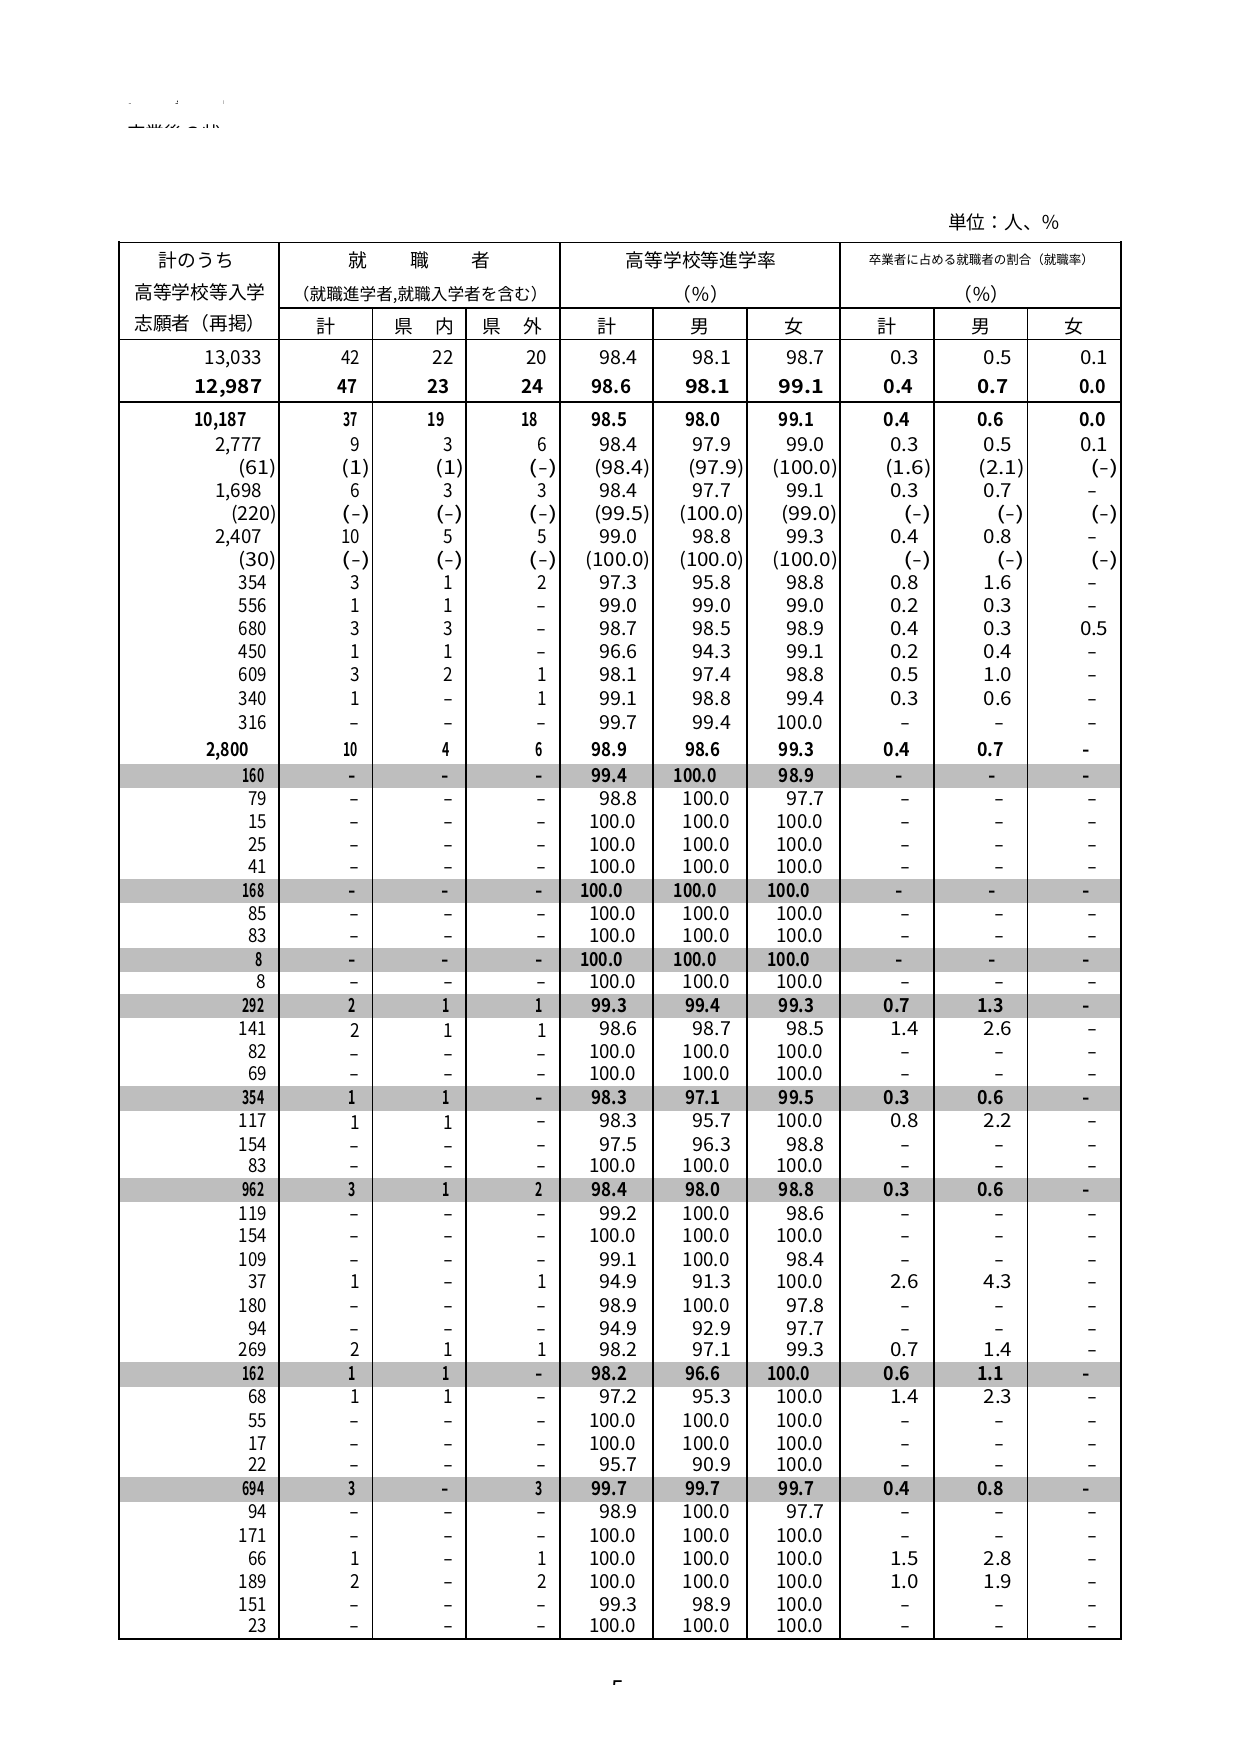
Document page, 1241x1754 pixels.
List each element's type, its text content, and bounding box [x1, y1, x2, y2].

table_cell 98.3 [561, 1111, 652, 1134]
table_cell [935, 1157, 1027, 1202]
table_cell 3 [373, 433, 465, 458]
table_cell 47 [280, 371, 372, 401]
table_cell - [841, 789, 933, 812]
table_cell - [467, 835, 559, 858]
table_cell 100.0 [561, 1065, 652, 1086]
table_cell - [467, 1157, 559, 1178]
table_cell 1 [280, 596, 372, 619]
table_cell 3 [467, 481, 559, 504]
table_cell 0.0 [1028, 403, 1120, 432]
table_cell 25 [120, 835, 278, 858]
table_cell 99.3 [561, 994, 652, 1018]
table_cell 4 [373, 736, 465, 764]
table_cell - [935, 904, 1027, 927]
table_cell 2.2 [935, 1111, 1027, 1134]
table_cell 82 [120, 1042, 278, 1065]
table_cell 450 [120, 642, 278, 665]
table_cell - [841, 835, 933, 858]
table_cell 0.4 [935, 642, 1027, 665]
table_cell - [1028, 835, 1120, 858]
table_cell 2 [280, 994, 372, 1018]
table_cell - [1028, 948, 1120, 972]
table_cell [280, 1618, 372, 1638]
table_cell - [1028, 688, 1120, 711]
table_cell 98.4 [561, 481, 652, 504]
table_cell 96.3 [654, 1134, 746, 1157]
table_cell - [280, 973, 372, 994]
table_cell 0.4 [841, 619, 933, 642]
table_cell - [373, 789, 465, 812]
table_cell - [373, 835, 465, 858]
table_cell 3 [280, 573, 372, 596]
table_cell - [841, 812, 933, 835]
table_cell 98.8 [748, 665, 839, 688]
table_cell 2 [373, 665, 465, 688]
table_cell - [280, 764, 372, 788]
table_cell 100.0 [748, 948, 839, 972]
subtitle 単位：人、％ [92, 207, 1060, 234]
table_cell - [280, 812, 372, 835]
table_cell 2 [467, 573, 559, 596]
table_cell 97.1 [654, 1086, 746, 1111]
table_cell 609 [120, 665, 278, 688]
table_cell 3 [373, 481, 465, 504]
table_cell 計 [561, 309, 652, 339]
table_cell 100.0 [654, 835, 746, 858]
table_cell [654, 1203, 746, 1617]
table_cell 154 [120, 1134, 278, 1157]
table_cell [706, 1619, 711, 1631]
table_cell 19 [373, 403, 465, 432]
table_cell 1 - - [467, 1019, 559, 1086]
table_cell - [841, 764, 933, 788]
table_cell 100.0 [561, 812, 652, 835]
table_cell 0.8 [841, 573, 933, 596]
table_cell 83 [120, 1157, 278, 1178]
table_cell - [467, 619, 559, 642]
table_cell - [467, 789, 559, 812]
table_cell - [841, 711, 933, 736]
table_cell 100.0 [748, 812, 839, 835]
table_cell 1 [373, 573, 465, 596]
table_cell (-) [467, 458, 559, 481]
table_cell (2.1) [935, 458, 1027, 481]
table_cell - [1028, 665, 1120, 688]
table_cell - [1028, 994, 1120, 1018]
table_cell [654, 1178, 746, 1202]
table_cell - [841, 1134, 933, 1157]
table_cell 0.4 [841, 403, 933, 432]
table_cell - [1028, 1065, 1120, 1086]
table_cell 98.8 [654, 527, 746, 550]
table_cell 99.3 [748, 527, 839, 550]
table_cell 5 [467, 527, 559, 550]
table_cell 2.6 [935, 1019, 1027, 1042]
table_cell 1 [467, 665, 559, 688]
table_cell - [935, 789, 1027, 812]
table_cell - [280, 789, 372, 812]
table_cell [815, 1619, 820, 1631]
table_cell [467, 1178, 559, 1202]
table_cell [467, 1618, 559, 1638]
table_cell 98.8 [561, 789, 652, 812]
table_cell - [841, 1065, 933, 1086]
table_cell 100.0 [561, 948, 652, 972]
table_cell 0.3 [935, 596, 1027, 619]
table_cell - [280, 711, 372, 736]
table_cell 20 [467, 340, 559, 371]
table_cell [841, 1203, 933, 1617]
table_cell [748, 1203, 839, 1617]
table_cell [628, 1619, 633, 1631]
table_cell 1 [373, 596, 465, 619]
table_cell - [467, 858, 559, 879]
table_cell 3 [280, 665, 372, 688]
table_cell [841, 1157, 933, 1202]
table_cell 99.1 [561, 688, 652, 711]
table_cell 100.0 [561, 904, 652, 927]
table_cell 99.0 [748, 596, 839, 619]
table_cell 0.6 [935, 403, 1027, 432]
table_cell 1.3 [935, 994, 1027, 1018]
table_cell - [467, 879, 559, 903]
table_cell 0.3 [841, 1086, 933, 1111]
table_cell 0.1 [1028, 433, 1120, 458]
table_cell 168 [120, 879, 278, 903]
table_cell - [841, 927, 933, 948]
table_cell 100.0 [654, 927, 746, 948]
table_cell 100.0 [654, 1065, 746, 1086]
table_cell 1 [373, 1086, 465, 1111]
table_cell 0.6 [935, 688, 1027, 711]
table_cell - [935, 835, 1027, 858]
table_cell 94.3 [654, 642, 746, 665]
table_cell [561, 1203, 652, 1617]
table_cell 97.7 [654, 481, 746, 504]
table_cell 97.4 [654, 665, 746, 688]
table_header 計のうち 高等学校等入学志願者（再掲） [120, 243, 278, 339]
table_cell 99.1 [748, 481, 839, 504]
table_cell 99.7 [561, 711, 652, 736]
table_cell (30) [120, 550, 278, 573]
table_cell (98.4) [561, 458, 652, 481]
table_cell - [1028, 973, 1120, 994]
table_cell - [841, 973, 933, 994]
table_cell - [467, 1134, 559, 1157]
table_cell 100.0 [748, 1065, 839, 1086]
table_cell 97.9 [654, 433, 746, 458]
table_cell - [1028, 879, 1120, 903]
table_cell - [467, 764, 559, 788]
table_cell 12,987 [120, 371, 278, 401]
table_cell - [373, 904, 465, 927]
table_cell (-) [280, 504, 372, 527]
table_cell 98.0 [654, 403, 746, 432]
table_cell (1.6) [841, 458, 933, 481]
table_cell 340 [120, 688, 278, 711]
table_cell 0.2 [841, 596, 933, 619]
table_cell 1 [280, 688, 372, 711]
table_cell 3 [373, 619, 465, 642]
table_cell (99.5) [561, 504, 652, 527]
table_cell - [935, 711, 1027, 736]
table_cell 6 [467, 736, 559, 764]
table_cell 1 [467, 994, 559, 1018]
table_cell 100.0 [561, 879, 652, 903]
table_cell 99.3 [748, 994, 839, 1018]
table_cell 0.8 [841, 1111, 933, 1134]
table_cell 県 内 [373, 309, 465, 339]
table_cell 141 [120, 1019, 278, 1042]
table_cell 6 [467, 433, 559, 458]
table_cell - [935, 1134, 1027, 1157]
table_cell 18 [467, 403, 559, 432]
table_cell (100.0) [748, 550, 839, 573]
table_cell (100.0) [654, 504, 746, 527]
table_cell 1,698 [120, 481, 278, 504]
table_cell 98.8 [748, 1134, 839, 1157]
table_cell (61) [120, 458, 278, 481]
table_cell 5 [373, 527, 465, 550]
table_cell 100.0 [561, 1157, 652, 1178]
table_cell 99.0 [561, 527, 652, 550]
table_cell - [280, 835, 372, 858]
table_cell 98.1 [561, 665, 652, 688]
table_cell - [1028, 1086, 1120, 1111]
table_cell (220) [120, 504, 278, 527]
table_cell 女 [748, 309, 839, 339]
table_cell 98.4 [561, 340, 652, 371]
table_cell 98.5 [561, 403, 652, 432]
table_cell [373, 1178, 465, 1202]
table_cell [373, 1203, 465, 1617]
table_cell 0.1 [1028, 340, 1120, 371]
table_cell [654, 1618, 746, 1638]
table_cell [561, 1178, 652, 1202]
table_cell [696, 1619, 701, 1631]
table_cell 99.4 [654, 994, 746, 1018]
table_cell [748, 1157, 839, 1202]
table_cell 100.0 [748, 879, 839, 903]
table_cell 0.0 [1028, 371, 1120, 401]
table_cell 1 [280, 642, 372, 665]
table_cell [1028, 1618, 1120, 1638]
table_cell - [467, 948, 559, 972]
table_cell 100.0 [654, 904, 746, 927]
table_cell (-) [467, 550, 559, 573]
table_cell 98.8 [748, 573, 839, 596]
table_cell 100.0 [748, 835, 839, 858]
table_cell - [935, 1065, 1027, 1086]
table_cell - [1028, 927, 1120, 948]
table_cell - [935, 764, 1027, 788]
table_cell 女 [1028, 309, 1120, 339]
table_cell 100.0 [748, 973, 839, 994]
table_cell 県 外 [467, 309, 559, 339]
table_cell - [935, 812, 1027, 835]
table_cell 0.4 [841, 371, 933, 401]
table_cell 83 [120, 927, 278, 948]
table_cell 99.4 [748, 688, 839, 711]
table_cell (100.0) [748, 458, 839, 481]
table_cell 95.7 [654, 1111, 746, 1134]
table_cell - [841, 879, 933, 903]
table_cell 0.8 [935, 527, 1027, 550]
table_cell - [841, 1042, 933, 1065]
table_cell 9 [280, 433, 372, 458]
table_cell 1 [280, 1086, 372, 1111]
table_cell 0.6 [935, 1086, 1027, 1111]
table_cell 0.3 [935, 619, 1027, 642]
table_cell 97.5 [561, 1134, 652, 1157]
table_cell 6 [280, 481, 372, 504]
table_cell - [280, 927, 372, 948]
table_cell - [373, 711, 465, 736]
table_cell 1 - - [373, 1111, 465, 1178]
table_header 就 職 者 （就職進学者,就職入学者を含む） [280, 243, 559, 307]
table_cell 0.4 [841, 527, 933, 550]
table_cell 0.3 [841, 481, 933, 504]
table_cell - [1028, 789, 1120, 812]
table_cell 0.7 [935, 371, 1027, 401]
table_cell (-) [935, 504, 1027, 527]
table_cell 98.7 [654, 1019, 746, 1042]
table_cell - [280, 948, 372, 972]
table_cell 10 [280, 736, 372, 764]
table_cell - [935, 927, 1027, 948]
table_cell 100.0 [561, 1042, 652, 1065]
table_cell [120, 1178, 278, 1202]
table_cell 680 [120, 619, 278, 642]
table_cell 1 - - [373, 1019, 465, 1086]
table_cell (-) [841, 550, 933, 573]
table_cell (-) [935, 550, 1027, 573]
table_cell 99.4 [654, 711, 746, 736]
table_cell - [467, 812, 559, 835]
table_cell - [841, 858, 933, 879]
table_cell 10 [280, 527, 372, 550]
table_cell 160 [120, 764, 278, 788]
table_cell - [373, 927, 465, 948]
table_cell - [467, 711, 559, 736]
table_cell 24 [467, 371, 559, 401]
table_cell - [1028, 1019, 1120, 1042]
table_cell 99.0 [561, 596, 652, 619]
table_cell - [1028, 527, 1120, 550]
table_cell (100.0) [654, 550, 746, 573]
table_cell 98.4 [561, 433, 652, 458]
table_cell - [280, 904, 372, 927]
table_cell - [1028, 1134, 1120, 1157]
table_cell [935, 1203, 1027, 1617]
table_cell 男 [935, 309, 1027, 339]
table_cell 8 [120, 948, 278, 972]
table_cell 37 [280, 403, 372, 432]
table_cell 22 [373, 340, 465, 371]
table_cell 15 [120, 812, 278, 835]
table_cell - [467, 596, 559, 619]
table_cell - [935, 879, 1027, 903]
table_cell 117 [120, 1111, 278, 1134]
table_cell 98.1 [654, 340, 746, 371]
table_cell 0.7 [841, 994, 933, 1018]
table_cell 2,800 [120, 736, 278, 764]
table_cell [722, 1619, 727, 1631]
table_cell - [373, 812, 465, 835]
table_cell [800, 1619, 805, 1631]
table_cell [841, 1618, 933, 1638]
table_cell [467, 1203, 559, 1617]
table_cell - [280, 879, 372, 903]
table_cell 99.4 [561, 764, 652, 788]
table_cell 97.7 [748, 789, 839, 812]
table_cell 0.5 [935, 340, 1027, 371]
table_cell 556 [120, 596, 278, 619]
table_cell (-) [280, 550, 372, 573]
table_cell 98.6 [561, 371, 652, 401]
table_cell - [1028, 1111, 1120, 1134]
table_cell (-) [841, 504, 933, 527]
table_cell 13,033 [120, 340, 278, 371]
table_cell 100.0 [748, 1111, 839, 1134]
table_cell - [467, 1111, 559, 1134]
table_cell 1 - - [280, 1111, 372, 1178]
table_cell - [1028, 481, 1120, 504]
table_cell - [1028, 1042, 1120, 1065]
table_cell 100.0 [654, 879, 746, 903]
table_cell 99.3 [748, 736, 839, 764]
table_cell 0.3 [841, 340, 933, 371]
table_cell - [373, 858, 465, 879]
table_cell 99.1 [748, 371, 839, 401]
table_cell 99.5 [748, 1086, 839, 1111]
table_cell 100.0 [654, 858, 746, 879]
table_cell 0.3 [841, 433, 933, 458]
table_cell - [467, 1086, 559, 1111]
table_cell 1 [373, 994, 465, 1018]
table_cell 98.6 [654, 736, 746, 764]
table_cell - [373, 948, 465, 972]
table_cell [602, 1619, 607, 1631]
table_cell 100.0 [654, 764, 746, 788]
table_cell 316 [120, 711, 278, 736]
table_cell 8 [120, 973, 278, 994]
table_cell 99.0 [748, 433, 839, 458]
table_cell - [841, 904, 933, 927]
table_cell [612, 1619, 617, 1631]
table_cell 0.5 [841, 665, 933, 688]
table_cell 41 [120, 858, 278, 879]
table_cell 354 [120, 573, 278, 596]
table_cell - [1028, 764, 1120, 788]
table_cell 100.0 [561, 973, 652, 994]
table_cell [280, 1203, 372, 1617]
table_cell - [935, 948, 1027, 972]
table_cell 100.0 [748, 927, 839, 948]
table_cell 98.3 [561, 1086, 652, 1111]
table_cell 100.0 [748, 1042, 839, 1065]
table_cell 79 [120, 789, 278, 812]
table_cell 99.0 [654, 596, 746, 619]
table_cell - [1028, 642, 1120, 665]
table_cell 1.0 [935, 665, 1027, 688]
table_cell 69 [120, 1065, 278, 1086]
table_cell 1 [467, 688, 559, 711]
table_cell 97.3 [561, 573, 652, 596]
table_header 卒業者に占める就職者の割合（就職率） （％） [841, 243, 1120, 307]
table_cell 98.5 [748, 1019, 839, 1042]
table_cell - [935, 973, 1027, 994]
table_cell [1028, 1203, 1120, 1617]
table_cell - [467, 973, 559, 994]
table_cell 354 [120, 1086, 278, 1111]
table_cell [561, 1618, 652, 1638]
table_cell 98.9 [748, 764, 839, 788]
table_cell 0.4 [841, 736, 933, 764]
table_cell (1) [373, 458, 465, 481]
table_cell 3 [280, 619, 372, 642]
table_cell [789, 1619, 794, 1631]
table_cell 98.7 [561, 619, 652, 642]
table_cell (-) [1028, 458, 1120, 481]
table_cell - [1028, 573, 1120, 596]
table_cell - [1028, 711, 1120, 736]
table_cell 100.0 [561, 835, 652, 858]
table_cell 100.0 [654, 812, 746, 835]
table_cell 10,187 [120, 403, 278, 432]
table_cell 0.3 [841, 688, 933, 711]
table_cell - [1028, 858, 1120, 879]
table_header 高等学校等進学率 （％） [561, 243, 839, 307]
table_cell 100.0 [748, 711, 839, 736]
table_cell 98.8 [654, 688, 746, 711]
table_cell - [467, 927, 559, 948]
table_cell 100.0 [654, 1157, 746, 1178]
table_cell 98.1 [654, 371, 746, 401]
table_cell 95.8 [654, 573, 746, 596]
table_cell - [1028, 812, 1120, 835]
table_cell 100.0 [561, 858, 652, 879]
table_cell - [467, 642, 559, 665]
table_cell 1 [373, 642, 465, 665]
table_cell (-) [1028, 504, 1120, 527]
table_cell 96.6 [561, 642, 652, 665]
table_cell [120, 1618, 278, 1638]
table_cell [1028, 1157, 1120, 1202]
table_cell 98.9 [561, 736, 652, 764]
table_cell 99.1 [748, 642, 839, 665]
table_cell - [935, 858, 1027, 879]
table_cell 100.0 [654, 948, 746, 972]
table_cell 100.0 [748, 904, 839, 927]
table_cell 100.0 [654, 1042, 746, 1065]
table_cell 2 - - [280, 1019, 372, 1086]
table_cell 0.5 [935, 433, 1027, 458]
table_cell 42 [280, 340, 372, 371]
table_cell - [373, 688, 465, 711]
table_cell 2,777 [120, 433, 278, 458]
table_cell (97.9) [654, 458, 746, 481]
table_cell - [373, 879, 465, 903]
table_cell 98.7 [748, 340, 839, 371]
table_cell - [373, 973, 465, 994]
table_cell 99.1 [748, 403, 839, 432]
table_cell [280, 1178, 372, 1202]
table_cell - [467, 904, 559, 927]
table_cell 1.6 [935, 573, 1027, 596]
table_cell 98.5 [654, 619, 746, 642]
table_cell - [1028, 736, 1120, 764]
table_cell 98.9 [748, 619, 839, 642]
table_cell 100.0 [654, 789, 746, 812]
table_cell (-) [467, 504, 559, 527]
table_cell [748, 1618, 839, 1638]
table_cell 1.4 [841, 1019, 933, 1042]
table_cell 98.6 [561, 1019, 652, 1042]
table_cell (-) [373, 504, 465, 527]
table_cell 292 [120, 994, 278, 1018]
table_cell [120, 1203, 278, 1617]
table_cell 100.0 [748, 858, 839, 879]
table_cell (99.0) [748, 504, 839, 527]
table_cell 100.0 [654, 973, 746, 994]
table_cell - [280, 858, 372, 879]
table_cell 計 [280, 309, 372, 339]
table_cell (100.0) [561, 550, 652, 573]
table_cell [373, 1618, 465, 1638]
table_cell - [1028, 904, 1120, 927]
table_cell 85 [120, 904, 278, 927]
table_cell - [841, 948, 933, 972]
table_cell 計 [841, 309, 933, 339]
table_cell (-) [373, 550, 465, 573]
table_cell (1) [280, 458, 372, 481]
table_cell 0.7 [935, 481, 1027, 504]
table_cell 男 [654, 309, 746, 339]
table_cell 23 [373, 371, 465, 401]
table_cell 0.5 [1028, 619, 1120, 642]
table_cell - [1028, 596, 1120, 619]
table_cell 2,407 [120, 527, 278, 550]
table_cell - [373, 764, 465, 788]
table_cell - [935, 1042, 1027, 1065]
table_cell (-) [1028, 550, 1120, 573]
table_cell 0.7 [935, 736, 1027, 764]
table_cell 100.0 [561, 927, 652, 948]
table_cell 0.2 [841, 642, 933, 665]
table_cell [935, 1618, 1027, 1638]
